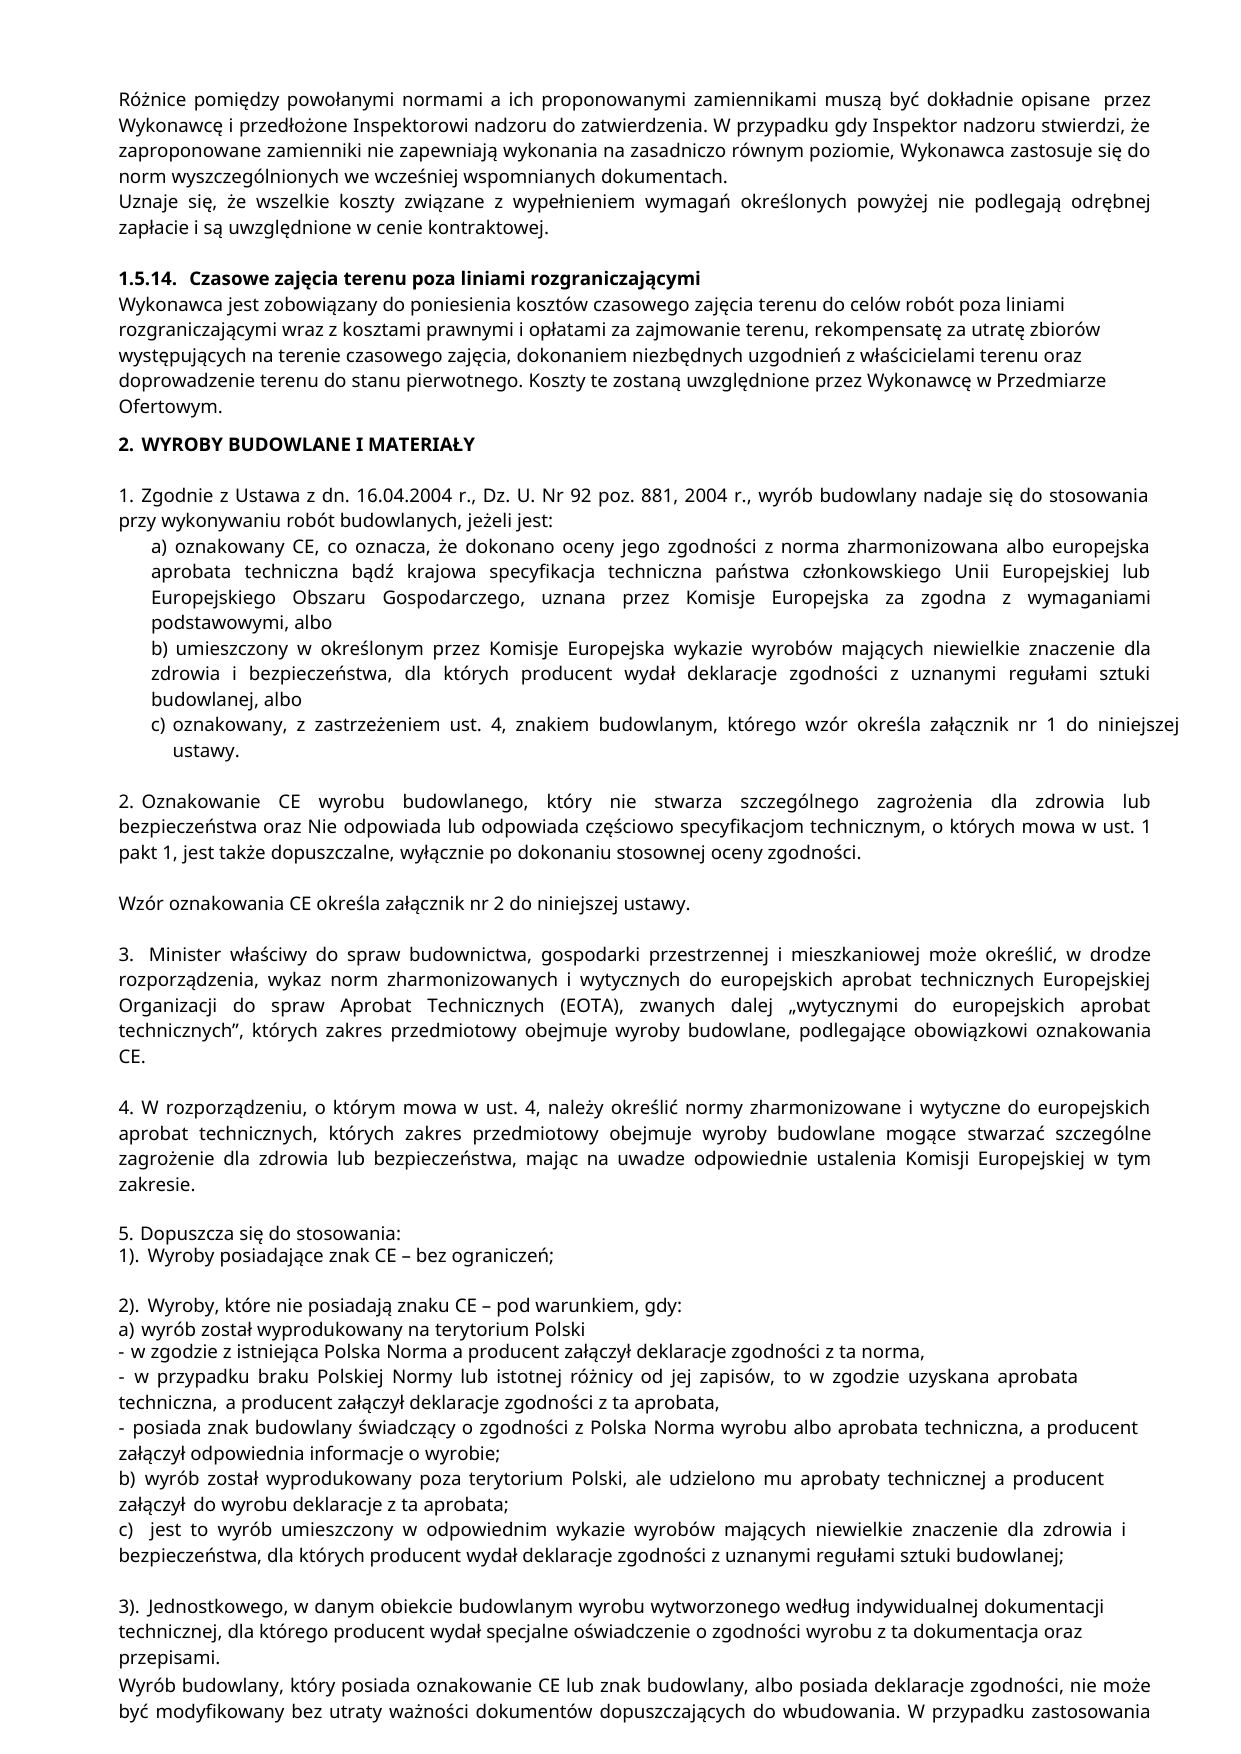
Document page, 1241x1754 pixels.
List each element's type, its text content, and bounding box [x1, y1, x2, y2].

list Minister właściwy do spraw budownictwa, gospodarki przestrzennej i mieszkaniowej może określić, w drodze rozporządzenia, wykaz norm zharmonizowanych i wytycznych do europejskich aprobat technicznych Europejskiej Organizacji do spraw Aprobat Technicznych (EOTA), zwanych dalej „wytycznymi do europejskich aprobat technicznych”, których zakres przedmiotowy obejmuje wyroby budowlane, podlegające obowiązkowi oznakowania CE. [118, 941, 1152, 1069]
list Jednostkowego, w danym obiekcie budowlanym wyrobu wytworzonego według indywidualnej dokumentacji technicznej, dla którego producent wydał specjalne oświadczenie o zgodności wyrobu z ta dokumentacja oraz przepisami. [118, 1593, 1152, 1670]
list umieszczony w określonym przez Komisje Europejska wykazie wyrobów mających niewielkie znaczenie dla zdrowia i bezpieczeństwa, dla których producent wydał deklaracje zgodności z uznanymi regułami sztuki budowlanej, albo [151, 635, 1151, 712]
list jest to wyrób umieszczony w odpowiednim wykazie wyrobów mających niewielkie znaczenie dla zdrowia i bezpieczeństwa, dla których producent wydał deklaracje zgodności z uznanymi regułami sztuki budowlanej; [118, 1517, 1151, 1568]
list Zgodnie z Ustawa z dn. 16.04.2004 r., Dz. U. Nr 92 poz. 881, 2004 r., wyrób budowlany nadaje się do stosowania przy wykonywaniu robót budowlanych, jeżeli jest: [118, 482, 1151, 533]
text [118, 1672, 1152, 1723]
list wyrób został wyprodukowany poza terytorium Polski, ale udzielono mu aprobaty technicznej a producent załączył do wyrobu deklaracje z ta aprobata; [118, 1466, 1152, 1517]
text Uznaje się, że wszelkie koszty związane z wypełnieniem wymagań określonych powyżej nie podlegają odrębnej zapłacie i są uwzględnione w cenie kontraktowej. [118, 189, 1151, 240]
list posiada znak budowlany świadczący o zgodności z Polska Norma wyrobu albo aprobata techniczna, a producent załączył odpowiednia informacje o wyrobie; [118, 1414, 1152, 1466]
list oznakowany CE, co oznacza, że dokonano oceny jego zgodności z norma zharmonizowana albo europejska aprobata techniczna bądź krajowa specyfikacja techniczna państwa członkowskiego Unii Europejskiej lub Europejskiego Obszaru Gospodarczego, uznana przez Komisje Europejska za zgodna z wymaganiami podstawowymi, albo [151, 533, 1151, 635]
text Wykonawca jest zobowiązany do poniesienia kosztów czasowego zajęcia terenu do celów robót poza liniami rozgraniczającymi wraz z kosztami prawnymi i opłatami za zajmowanie terenu, rekompensatę za utratę zbiorów występujących na terenie czasowego zajęcia, dokonaniem niezbędnych uzgodnień z właścicielami terenu oraz doprowadzenie terenu do stanu pierwotnego. Koszty te zostaną uwzględnione przez Wykonawcę w Przedmiarze Ofertowym. [118, 291, 1147, 418]
subtitle WYROBY BUDOWLANE I MATERIAŁY [118, 431, 1180, 456]
subtitle Czasowe zajęcia terenu poza liniami rozgraniczającymi [118, 265, 1180, 291]
text Wzór oznakowania CE określa załącznik nr 2 do niniejszej ustawy. [118, 890, 1180, 916]
list Wyroby posiadające znak CE – bez ograniczeń; [118, 1244, 1180, 1267]
text Różnice pomiędzy powołanymi normami a ich proponowanymi zamiennikami muszą być dokładnie opisane przez Wykonawcę i przedłożone Inspektorowi nadzoru do zatwierdzenia. W przypadku gdy Inspektor nadzoru stwierdzi, że zaproponowane zamienniki nie zapewniają wykonania na zasadniczo równym poziomie, Wykonawca zastosuje się do norm wyszczególnionych we wcześniej wspomnianych dokumentach. [118, 87, 1152, 189]
list W rozporządzeniu, o którym mowa w ust. 4, należy określić normy zharmonizowane i wytyczne do europejskich aprobat technicznych, których zakres przedmiotowy obejmuje wyroby budowlane mogące stwarzać szczególne zagrożenie dla zdrowia lub bezpieczeństwa, mając na uwadze odpowiednie ustalenia Komisji Europejskiej w tym zakresie. [118, 1094, 1152, 1197]
list Dopuszcza się do stosowania: [118, 1222, 1180, 1244]
list w zgodzie z istniejąca Polska Norma a producent załączył deklaracje zgodności z ta norma, [118, 1341, 1180, 1363]
list wyrób został wyprodukowany na terytorium Polski [118, 1318, 1180, 1341]
list Wyroby, które nie posiadają znaku CE – pod warunkiem, gdy: [118, 1293, 1180, 1318]
list Oznakowanie CE wyrobu budowlanego, który nie stwarza szczególnego zagrożenia dla zdrowia lub bezpieczeństwa oraz Nie odpowiada lub odpowiada częściowo specyfikacjom technicznym, o których mowa w ust. 1 pakt 1, jest także dopuszczalne, wyłącznie po dokonaniu stosownej oceny zgodności. [118, 788, 1152, 865]
list oznakowany, z zastrzeżeniem ust. 4, znakiem budowlanym, którego wzór określa załącznik nr 1 do niniejszej ustawy. [151, 712, 1180, 763]
list w przypadku braku Polskiej Normy lub istotnej różnicy od jej zapisów, to w zgodzie uzyskana aprobata techniczna, a producent załączył deklaracje zgodności z ta aprobata, [118, 1363, 1152, 1414]
